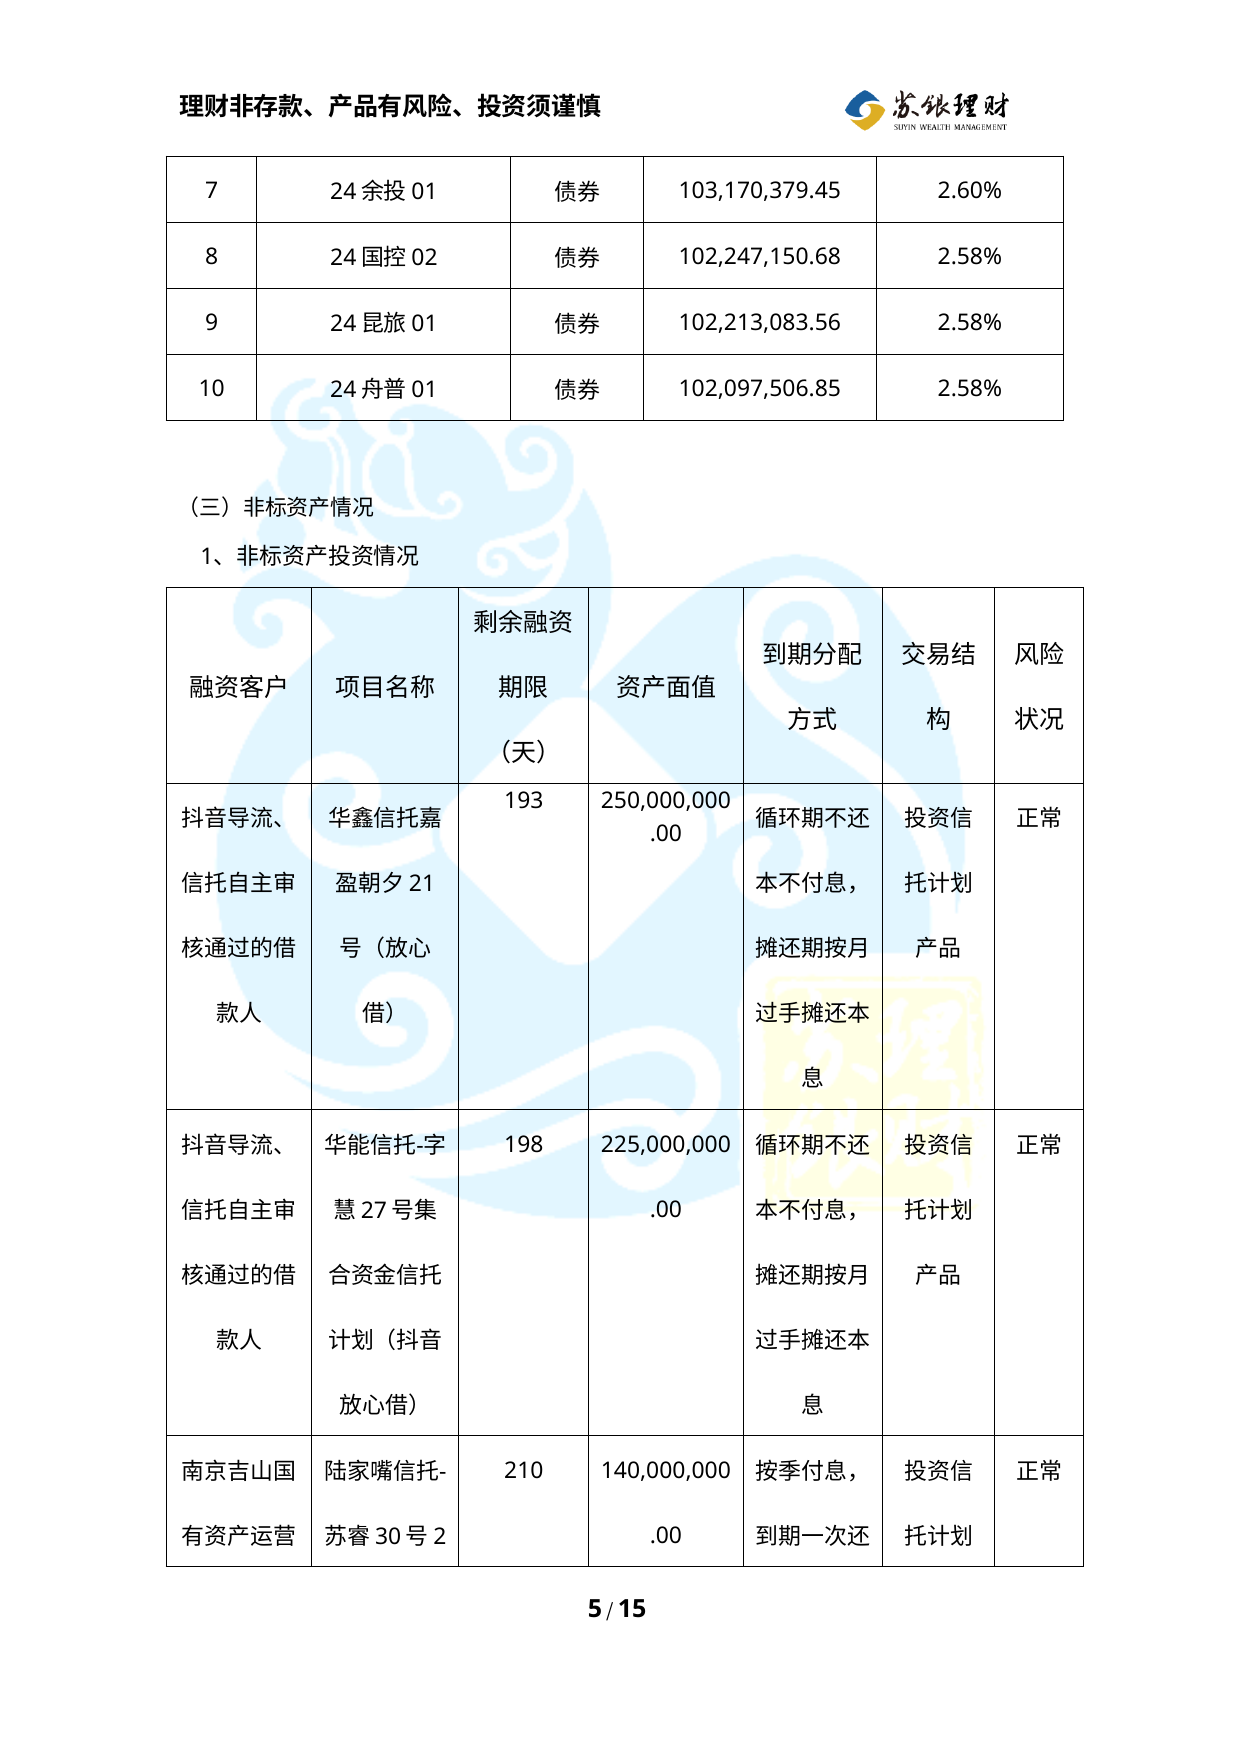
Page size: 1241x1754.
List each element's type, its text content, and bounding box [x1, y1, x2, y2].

table_cell 210 [459, 1436, 588, 1566]
table_cell 南京吉山国有资产运营集团有限公司 [167, 1436, 311, 1566]
table_cell 循环期不还本不付息，摊还期按月过手摊还本息 [744, 784, 882, 1109]
table_cell 投资信托计划产品 [883, 1436, 994, 1566]
table_header 风险状况 [995, 588, 1083, 783]
table_cell 2.58% [877, 223, 1063, 288]
table_cell 投资信托计划产品 [883, 1110, 994, 1435]
table_cell 24余投01 [257, 157, 510, 222]
table_cell 华鑫信托嘉盈朝夕21号（放心借） [312, 784, 458, 1109]
table_cell 正常 [995, 1436, 1083, 1566]
table_cell 198 [459, 1110, 588, 1435]
table_cell 9 [167, 289, 256, 354]
table_cell 陆家嘴信托-苏睿30号2期-吉山国资 [312, 1436, 458, 1566]
table_cell 24昆旅01 [257, 289, 510, 354]
text 1、非标资产投资情况 [177, 522, 1053, 587]
table_cell 225,000,000.00 [589, 1110, 743, 1435]
table_cell 140,000,000.00 [589, 1436, 743, 1566]
table_header 交易结构 [883, 588, 994, 783]
table_header 项目名称 [312, 588, 458, 783]
table_cell 正常 [995, 1110, 1083, 1435]
table_cell 102,097,506.85 [644, 355, 876, 420]
table_cell 7 [167, 157, 256, 222]
subtitle 非标资产情况 [177, 489, 1053, 522]
table_cell 102,213,083.56 [644, 289, 876, 354]
table_cell 103,170,379.45 [644, 157, 876, 222]
table_cell 193 [459, 784, 588, 1109]
table_cell 24舟普01 [257, 355, 510, 420]
table_cell 102,247,150.68 [644, 223, 876, 288]
table_cell 债券 [511, 289, 643, 354]
table_cell 正常 [995, 784, 1083, 1109]
table_cell 250,000,000.00 [589, 784, 743, 1109]
table_header 到期分配方式 [744, 588, 882, 783]
table_cell 抖音导流、信托自主审核通过的借款人 [167, 1110, 311, 1435]
table_cell 2.60% [877, 157, 1063, 222]
table_cell 2.58% [877, 355, 1063, 420]
table_header 剩余融资期限（天） [459, 588, 588, 783]
table_cell 10 [167, 355, 256, 420]
table_header 资产面值 [589, 588, 743, 783]
table_cell 投资信托计划产品 [883, 784, 994, 1109]
table_header 融资客户 [167, 588, 311, 783]
table_cell 循环期不还本不付息，摊还期按月过手摊还本息 [744, 1110, 882, 1435]
picture [820, 72, 1039, 143]
table_cell 抖音导流、信托自主审核通过的借款人 [167, 784, 311, 1109]
table_cell 华能信托-字慧27号集合资金信托计划（抖音放心借） [312, 1110, 458, 1435]
table_cell 债券 [511, 223, 643, 288]
table_cell 债券 [511, 355, 643, 420]
table_cell 按季付息，到期一次还本 [744, 1436, 882, 1566]
table_cell 24国控02 [257, 223, 510, 288]
table_cell 债券 [511, 157, 643, 222]
table_cell 8 [167, 223, 256, 288]
table_cell 2.58% [877, 289, 1063, 354]
